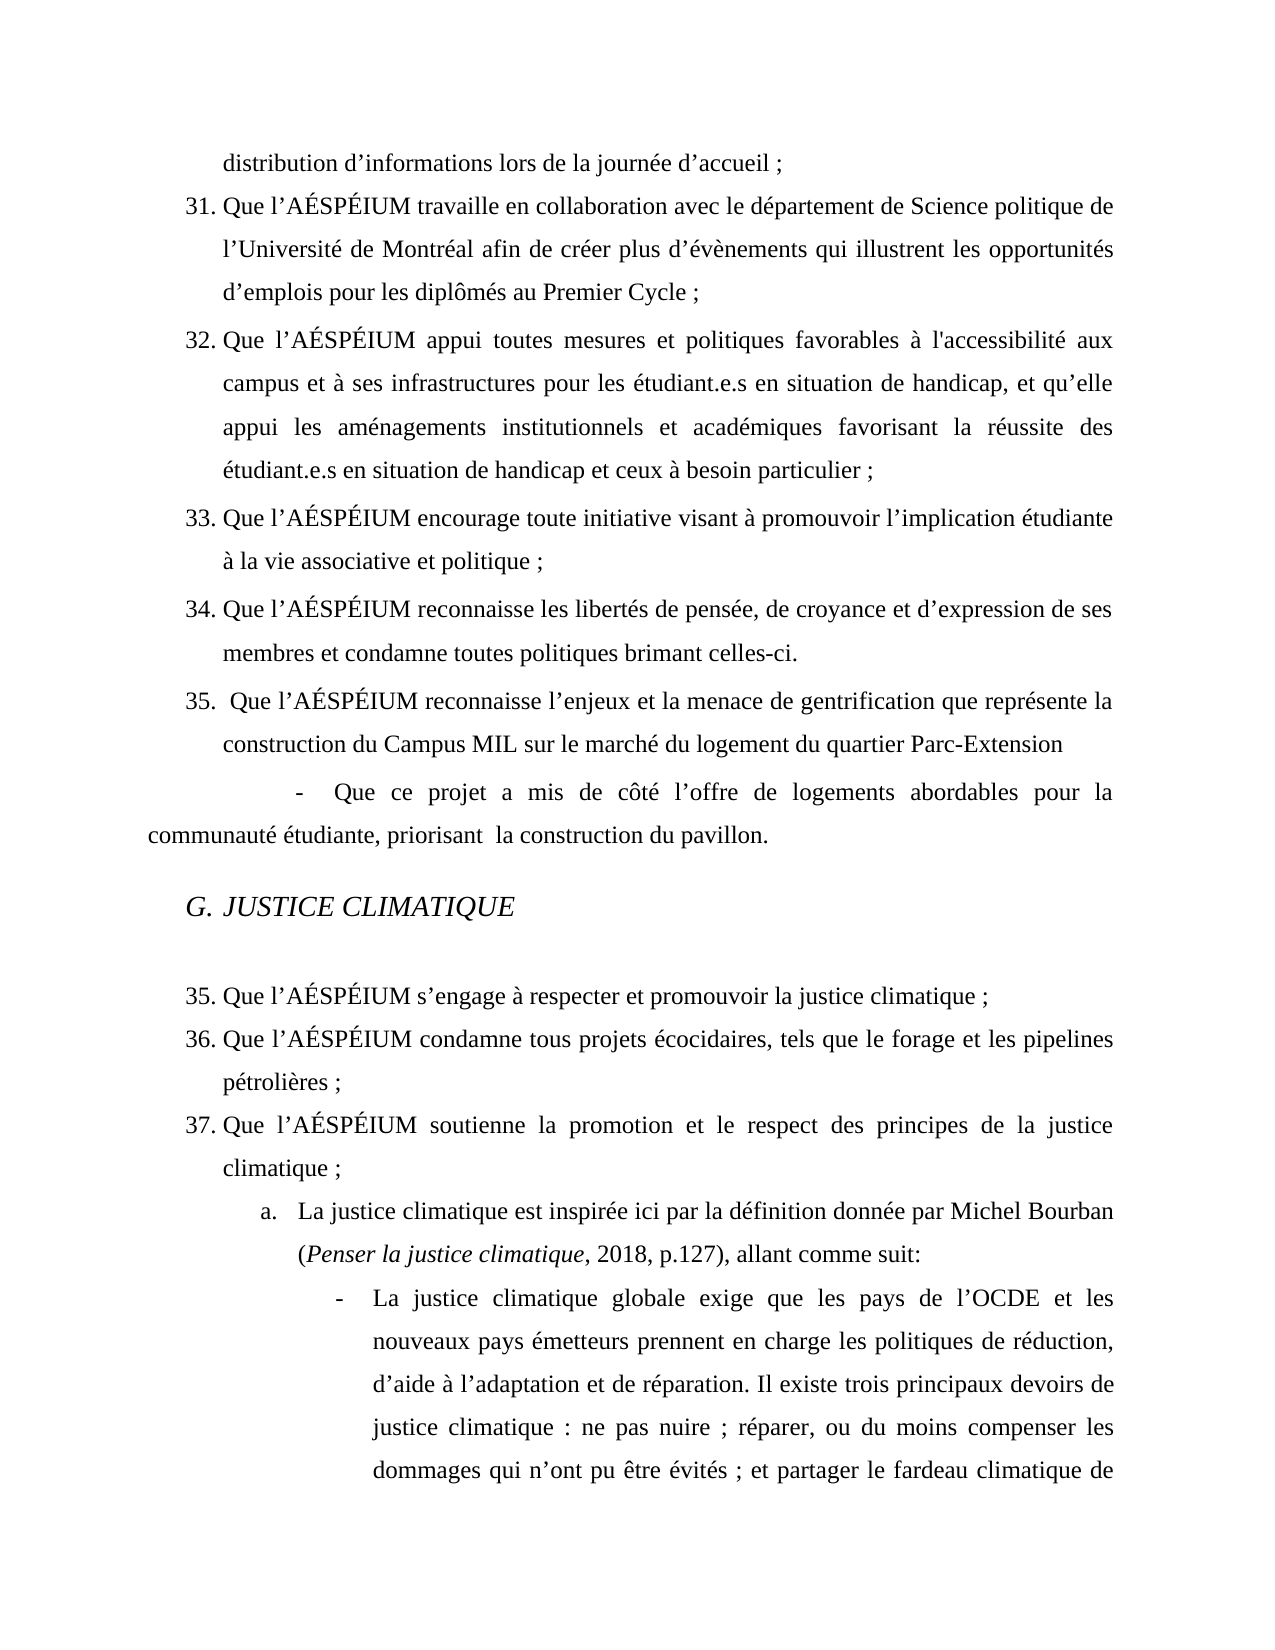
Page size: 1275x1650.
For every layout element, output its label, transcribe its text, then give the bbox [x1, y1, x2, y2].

list Que l’AÉSPÉIUM reconnaisse l’enjeux et la menace de gentrification que représente la construction du Campus MIL sur le marché du logement du quartier Parc-Extension [185, 686, 1114, 758]
list Que l’AÉSPÉIUM soutienne la promotion et le respect des principes de la justice climatique ; [185, 1110, 1115, 1182]
list Que l’AÉSPÉIUM travaille en collaboration avec le département de Science politique de l’Université de Montréal afin de créer plus d’évènements qui illustrent les opportunités d’emplois pour les diplômés au Premier Cycle ; [185, 191, 1115, 306]
list Que l’AÉSPÉIUM encourage toute initiative visant à promouvoir l’implication étudiante à la vie associative et politique ; [185, 503, 1114, 575]
text - Que ce projet a mis de côté l’offre de logements abordables pour la communauté étudiante, priorisant la construction du pavillon. [148, 777, 1114, 849]
subtitle JUSTICE CLIMATIQUE [185, 889, 1127, 922]
list Que l’AÉSPÉIUM appui toutes mesures et politiques favorables à l'accessibilité aux campus et à ses infrastructures pour les étudiant.e.s en situation de handicap, et qu’elle appui les aménagements institutionnels et académiques favorisant la réussite des étudiant.e.s en situation de handicap et ceux à besoin particulier ; [185, 325, 1114, 483]
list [185, 148, 1115, 176]
list Que l’AÉSPÉIUM condamne tous projets écocidaires, tels que le forage et les pipelines pétrolières ; [185, 1024, 1115, 1096]
list La justice climatique est inspirée ici par la définition donnée par Michel Bourban (Penser la justice climatique, 2018, p.127), allant comme suit: [260, 1196, 1115, 1268]
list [335, 1283, 1115, 1484]
list Que l’AÉSPÉIUM s’engage à respecter et promouvoir la justice climatique ; [185, 981, 1115, 1009]
list Que l’AÉSPÉIUM reconnaisse les libertés de pensée, de croyance et d’expression de ses membres et condamne toutes politiques brimant celles-ci. [185, 594, 1114, 666]
